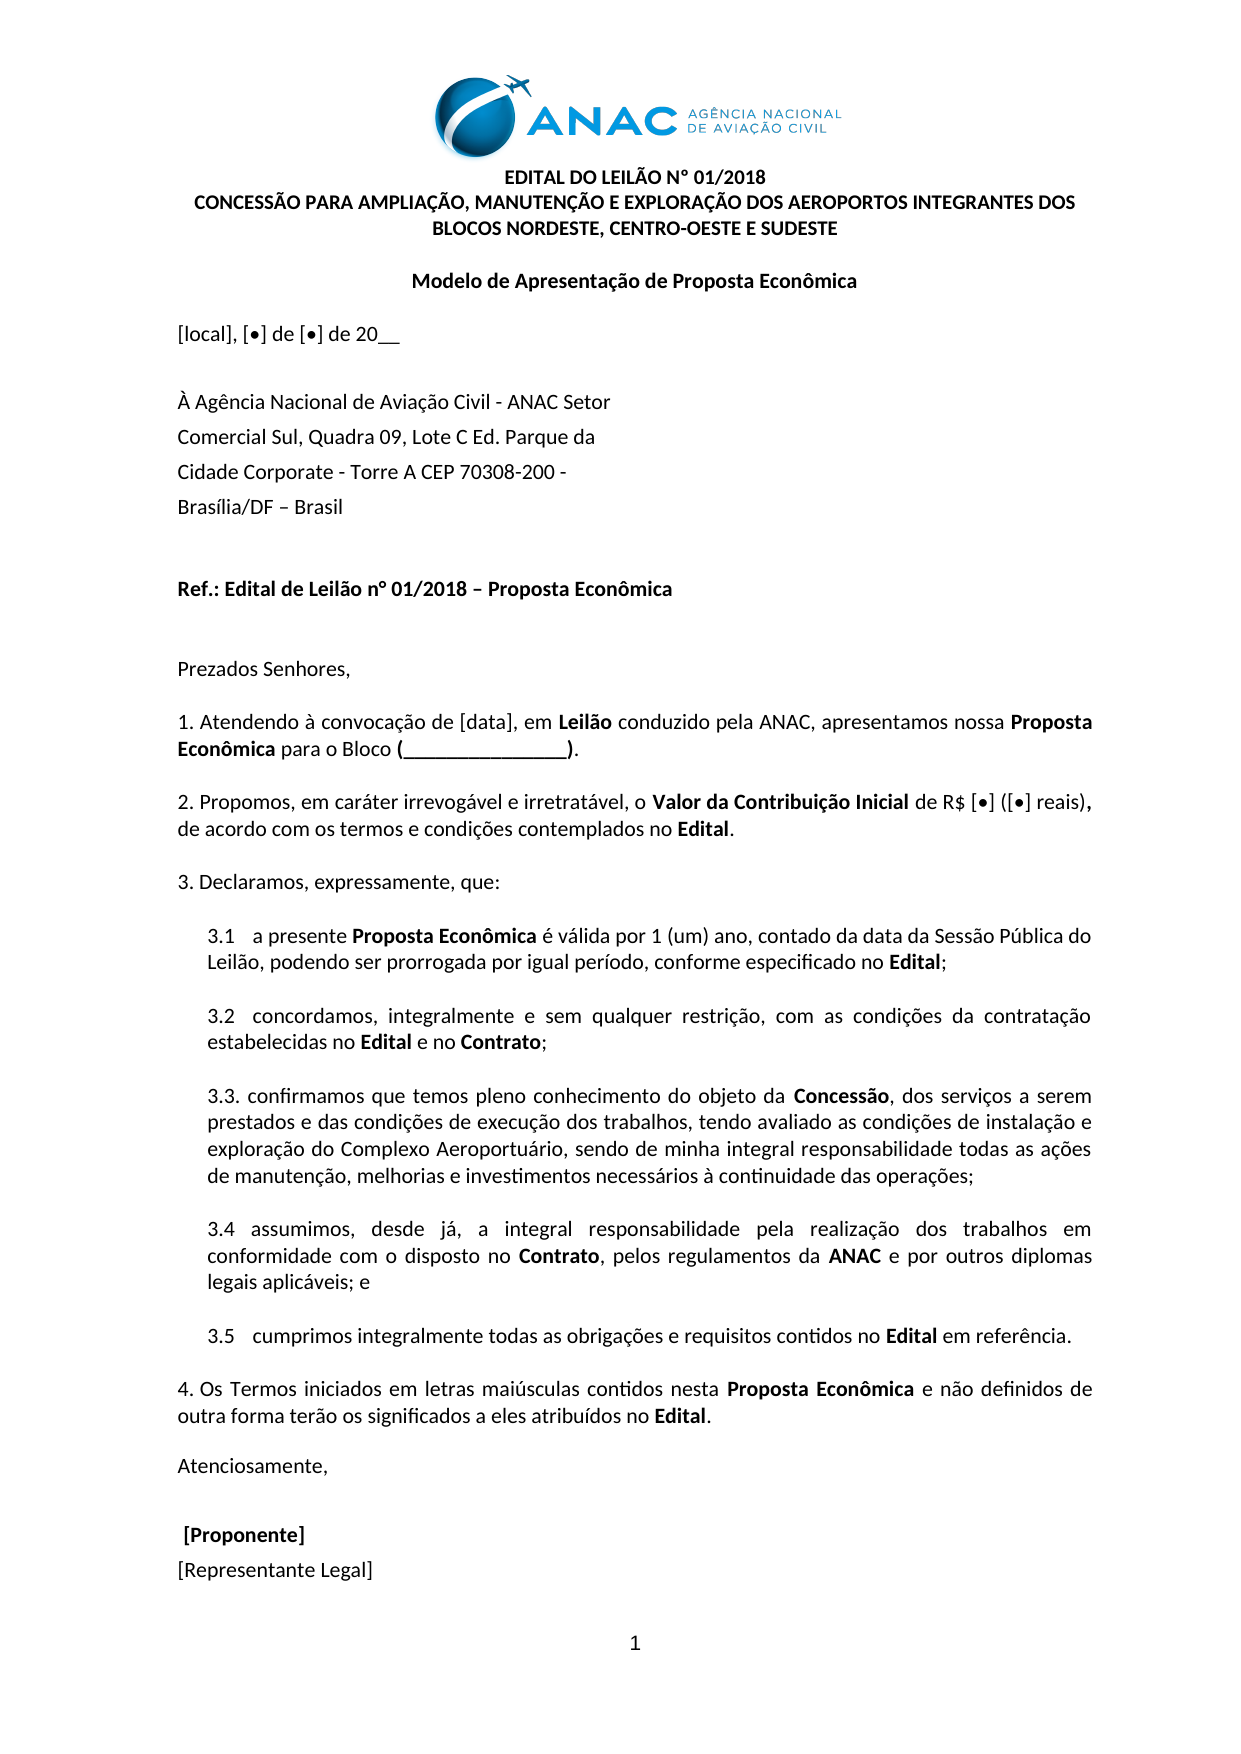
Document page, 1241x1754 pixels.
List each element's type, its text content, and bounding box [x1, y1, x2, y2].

picture [428, 75, 842, 164]
text Ref.: Edital de Leilão n° 01/2018 – Proposta Econômica [177, 575, 1093, 602]
text [local], [•] de [•] de 20__ [177, 320, 1093, 347]
text [Proponente] [183, 1514, 1093, 1549]
text 4. Os Termos iniciados em letras maiúsculas contidos nesta Proposta Econômica e não definidos de outra forma terão os significados a eles atribuídos no Edital. [177, 1375, 1093, 1452]
text 3.1 a presente Proposta Econômica é válida por 1 (um) ano, contado da data da Sessão Pública do Leilão, podendo ser prorrogada por igual período, conforme especificado no Edital; [207, 922, 1092, 975]
text Atenciosamente, [177, 1452, 1093, 1479]
text Modelo de Apresentação de Proposta Econômica [177, 267, 1092, 293]
text À Agência Nacional de Aviação Civil - ANAC Setor Comercial Sul, Quadra 09, Lote C Ed. Parque da Cidade Corporate - Torre A CEP 70308-200 - Brasília/DF – Brasil [177, 382, 625, 522]
text 3.3. confirmamos que temos pleno conhecimento do objeto da Concessão, dos serviços a serem prestados e das condições de execução dos trabalhos, tendo avaliado as condições de instalação e exploração do Complexo Aeroportuário, sendo de minha integral responsabilidade todas as ações de manutenção, melhorias e investimentos necessários à continuidade das operações; [207, 1082, 1093, 1188]
text 3. Declaramos, expressamente, que: [177, 868, 1093, 895]
text [Representante Legal] [177, 1549, 1093, 1584]
text 1. Atendendo à convocação de [data], em Leilão conduzido pela ANAC, apresentamos nossa Proposta Econômica para o Bloco (_______________). [177, 708, 1092, 762]
text Prezados Senhores, [177, 655, 1093, 682]
text 3.5 cumprimos integralmente todas as obrigações e requisitos contidos no Edital em referência. [207, 1322, 1093, 1348]
text 3.4 assumimos, desde já, a integral responsabilidade pela realização dos trabalhos em conformidade com o disposto no Contrato, pelos regulamentos da ANAC e por outros diplomas legais aplicáveis; e [207, 1215, 1093, 1295]
text 2. Propomos, em caráter irrevogável e irretratável, o Valor da Contribuição Inicial de R$ [•] ([•] reais), de acordo com os termos e condições contemplados no Edital. [177, 788, 1092, 842]
text 3.2 concordamos, integralmente e sem qualquer restrição, com as condições da contratação estabelecidas no Edital e no Contrato; [207, 1002, 1092, 1055]
